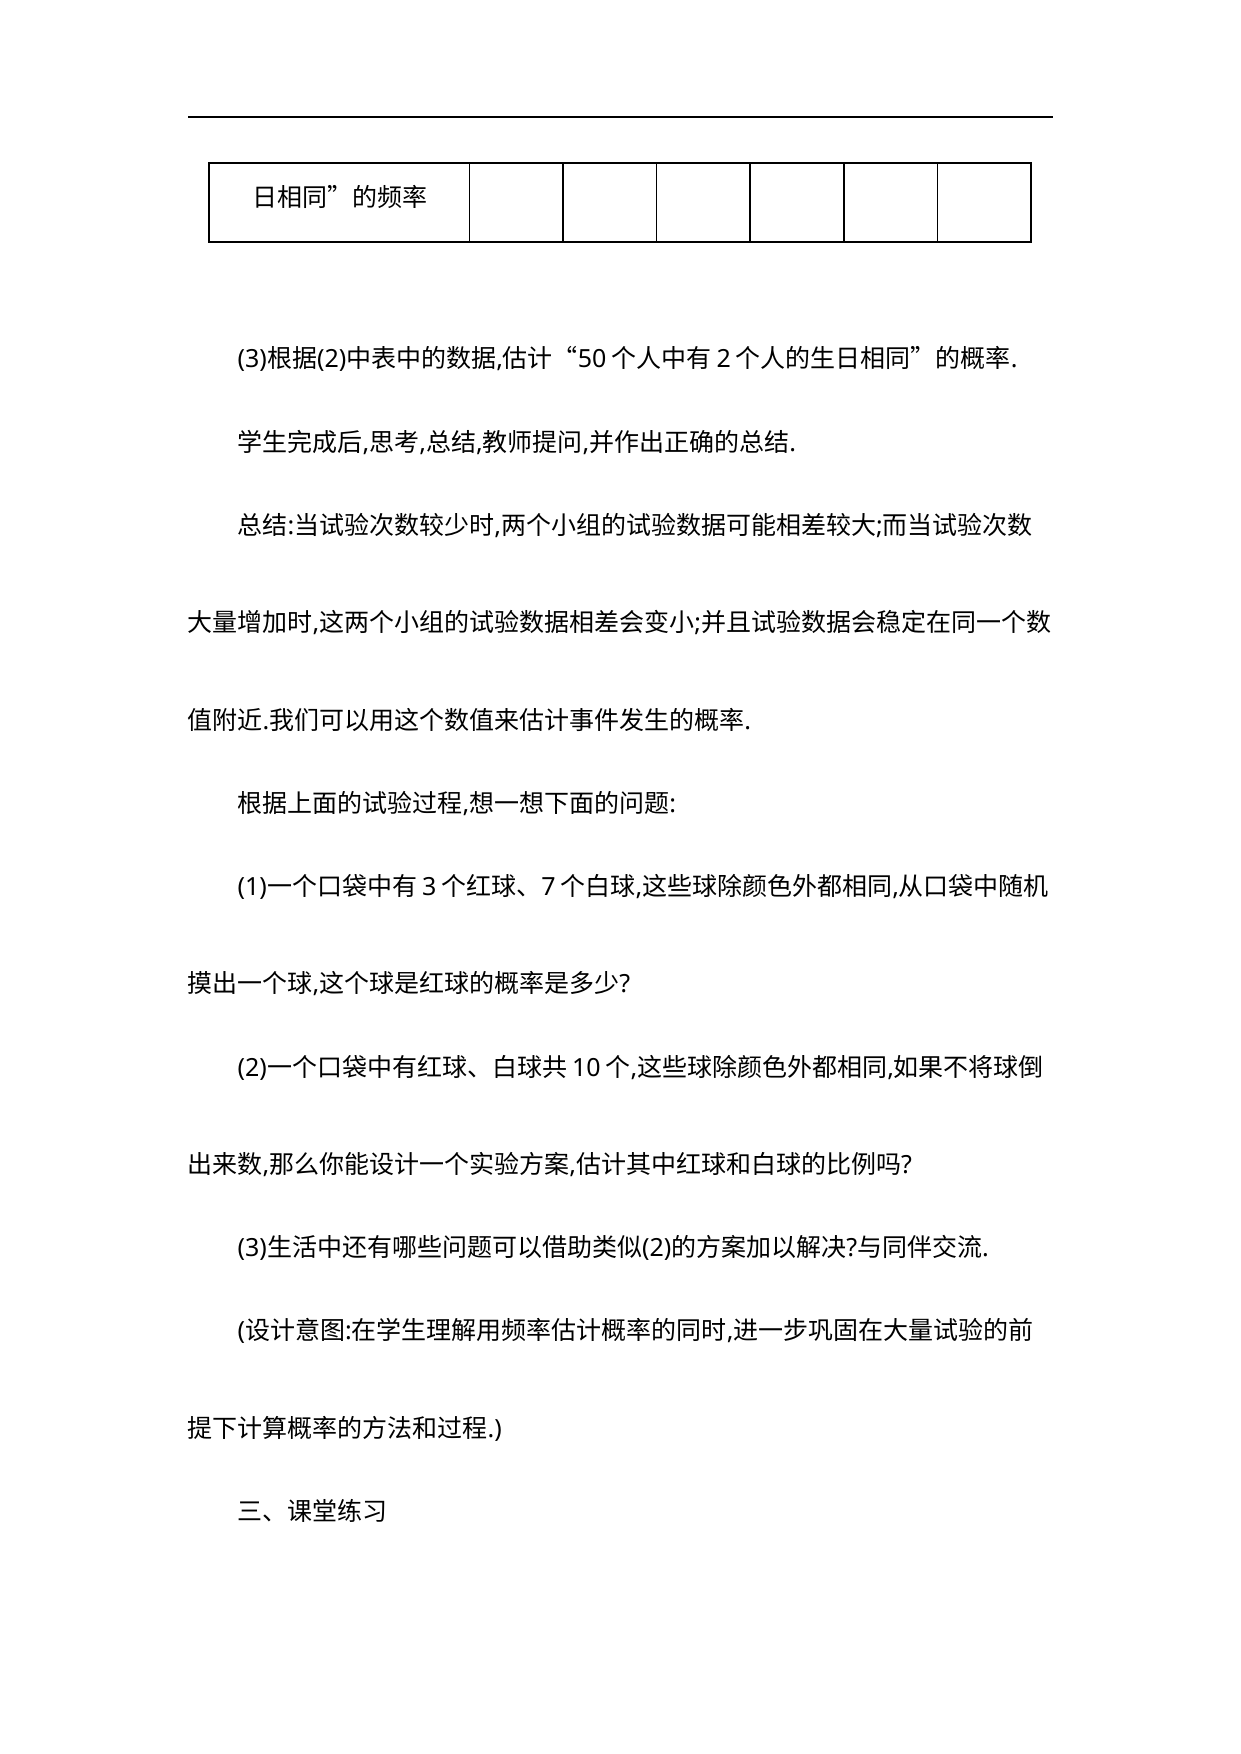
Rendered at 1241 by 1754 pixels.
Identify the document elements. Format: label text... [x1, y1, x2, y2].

table_cell [751, 164, 843, 241]
text 学生完成后,思考,总结,教师提问,并作出正确的总结. [187, 408, 1053, 473]
text (2)一个口袋中有红球、白球共10个,这些球除颜色外都相同,如果不将球倒出来数,那么你能设计一个实验方案,估计其中红球和白球的比例吗? [187, 1033, 1053, 1195]
text (3)生活中还有哪些问题可以借助类似(2)的方案加以解决?与同伴交流. [187, 1213, 1053, 1278]
table_cell [564, 164, 656, 241]
table_cell “有2个人的生 日相同”的频率 [210, 164, 469, 241]
table_cell [657, 164, 749, 241]
text 根据上面的试验过程,想一想下面的问题: [187, 769, 1053, 834]
table_cell [470, 164, 562, 241]
table_cell [845, 164, 937, 241]
table_cell [938, 164, 1030, 241]
text (3)根据(2)中表中的数据,估计“50个人中有2个人的生日相同”的概率. [187, 324, 1053, 389]
text 总结:当试验次数较少时,两个小组的试验数据可能相差较大;而当试验次数大量增加时,这两个小组的试验数据相差会变小;并且试验数据会稳定在同一个数值附近.我们可以用这个数值来估计事件发生的概率. [187, 491, 1053, 751]
text (设计意图:在学生理解用频率估计概率的同时,进一步巩固在大量试验的前提下计算概率的方法和过程.) [187, 1296, 1053, 1459]
text (1)一个口袋中有3个红球、7个白球,这些球除颜色外都相同,从口袋中随机摸出一个球,这个球是红球的概率是多少? [187, 852, 1053, 1014]
text 三、课堂练习 [187, 1477, 1053, 1542]
